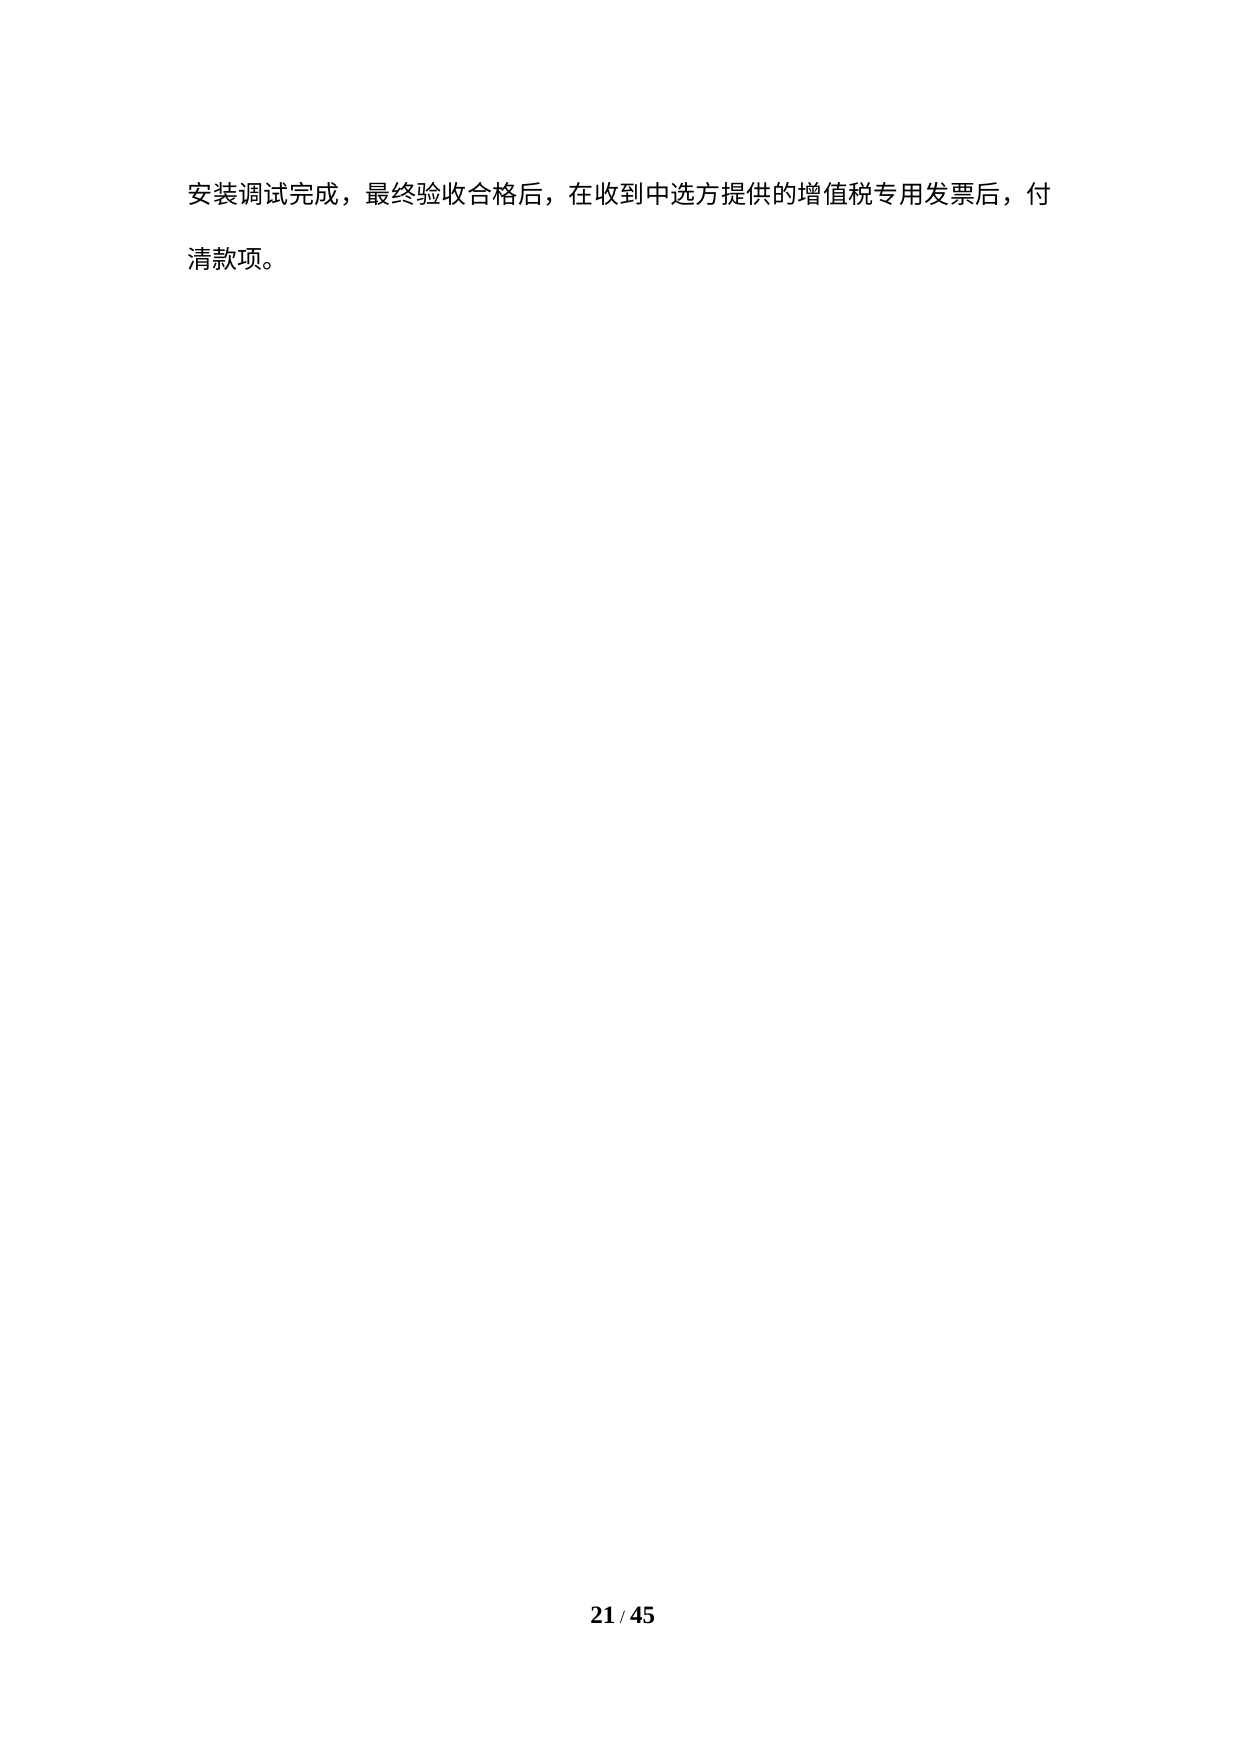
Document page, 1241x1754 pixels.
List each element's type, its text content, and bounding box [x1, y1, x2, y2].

text 安装调试完成，最终验收合格后，在收到中选方提供的增值税专用发票后，付清款项。 [187, 160, 1053, 290]
